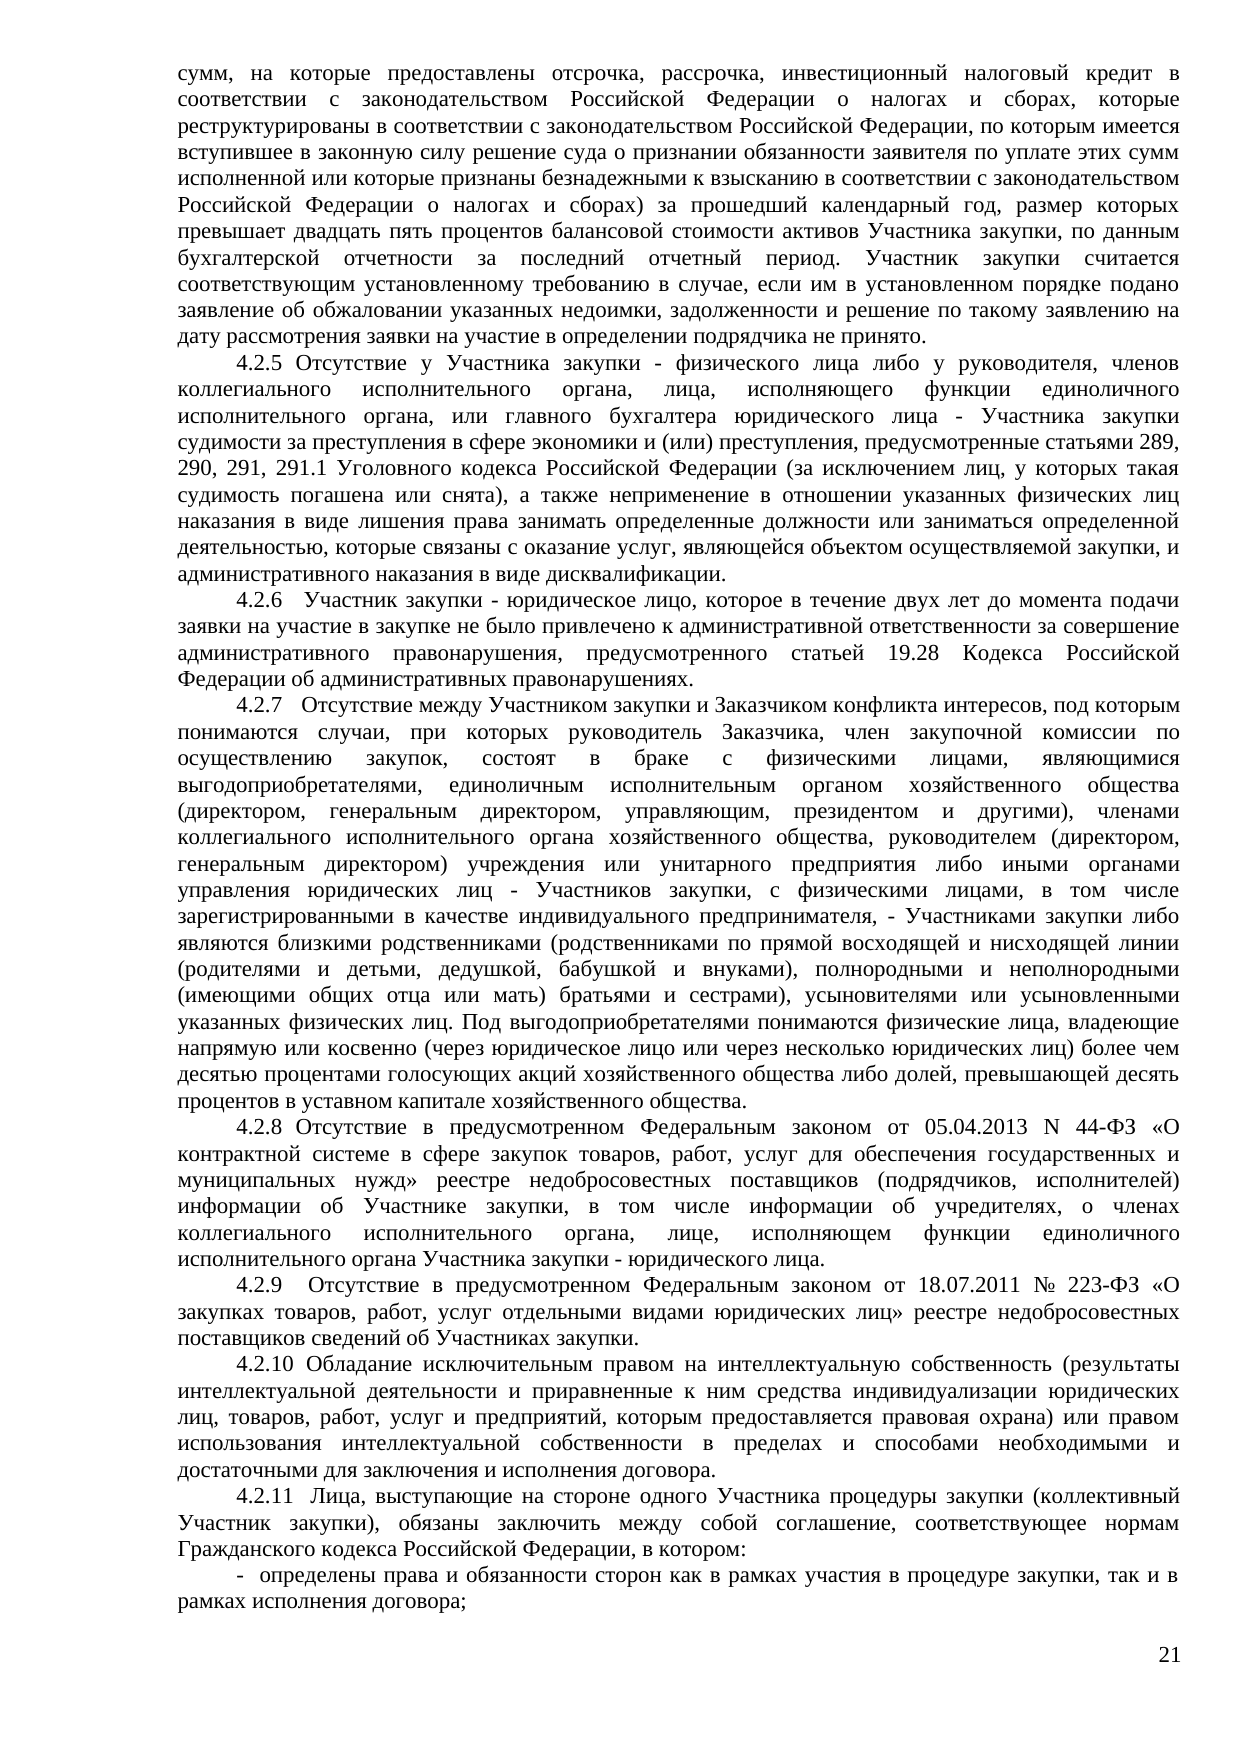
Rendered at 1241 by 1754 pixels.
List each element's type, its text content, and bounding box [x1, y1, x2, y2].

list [177, 59, 1181, 349]
list Участник закупки - юридическое лицо, которое в течение двух лет до момента подачи заявки на участие в закупке не было привлечено к административной ответственности за совершение административного правонарушения, предусмотренного статьей 19.28 Кодекса Российской Федерации об административных правонарушениях. [177, 586, 1181, 692]
list Отсутствие в предусмотренном Федеральным законом от 18.07.2011 № 223-ФЗ «О закупках товаров, работ, услуг отдельными видами юридических лиц» реестре недобросовестных поставщиков сведений об Участниках закупки. [177, 1271, 1181, 1350]
list Отсутствие у Участника закупки - физического лица либо у руководителя, членов коллегиального исполнительного органа, лица, исполняющего функции единоличного исполнительного органа, или главного бухгалтера юридического лица - Участника закупки судимости за преступления в сфере экономики и (или) преступления, предусмотренные статьями 289, 290, 291, 291.1 Уголовного кодекса Российской Федерации (за исключением лиц, у которых такая судимость погашена или снята), а также неприменение в отношении указанных физических лиц наказания в виде лишения права занимать определенные должности или заниматься определенной деятельностью, которые связаны с оказание услуг, являющейся объектом осуществляемой закупки, и административного наказания в виде дисквалификации. [177, 349, 1181, 586]
list Отсутствие в предусмотренном Федеральным законом от 05.04.2013 N 44-ФЗ «О контрактной системе в сфере закупок товаров, работ, услуг для обеспечения государственных и муниципальных нужд» реестре недобросовестных поставщиков (подрядчиков, исполнителей) информации об Участнике закупки, в том числе информации об учредителях, о членах коллегиального исполнительного органа, лице, исполняющем функции единоличного исполнительного органа Участника закупки - юридического лица. [177, 1113, 1181, 1271]
list Обладание исключительным правом на интеллектуальную собственность (результаты интеллектуальной деятельности и приравненные к ним средства индивидуализации юридических лиц, товаров, работ, услуг и предприятий, которым предоставляется правовая охрана) или правом использования интеллектуальной собственности в пределах и способами необходимыми и достаточными для заключения и исполнения договора. [177, 1350, 1181, 1482]
text - определены права и обязанности сторон как в рамках участия в процедуре закупки, так и в рамках исполнения договора; [177, 1561, 1181, 1614]
list Отсутствие между Участником закупки и Заказчиком конфликта интересов, под которым понимаются случаи, при которых руководитель Заказчика, член закупочной комиссии по осуществлению закупок, состоят в браке с физическими лицами, являющимися выгодоприобретателями, единоличным исполнительным органом хозяйственного общества (директором, генеральным директором, управляющим, президентом и другими), членами коллегиального исполнительного органа хозяйственного общества, руководителем (директором, генеральным директором) учреждения или унитарного предприятия либо иными органами управления юридических лиц - Участников закупки, с физическими лицами, в том числе зарегистрированными в качестве индивидуального предпринимателя, - Участниками закупки либо являются близкими родственниками (родственниками по прямой восходящей и нисходящей линии (родителями и детьми, дедушкой, бабушкой и внуками), полнородными и неполнородными (имеющими общих отца или мать) братьями и сестрами), усыновителями или усыновленными указанных физических лиц. Под выгодоприобретателями понимаются физические лица, владеющие напрямую или косвенно (через юридическое лицо или через несколько юридических лиц) более чем десятью процентами голосующих акций хозяйственного общества либо долей, превышающей десять процентов в уставном капитале хозяйственного общества. [177, 692, 1181, 1113]
list Лица, выступающие на стороне одного Участника процедуры закупки (коллективный Участник закупки), обязаны заключить между собой соглашение, соответствующее нормам Гражданского кодекса Российской Федерации, в котором: [177, 1482, 1181, 1561]
